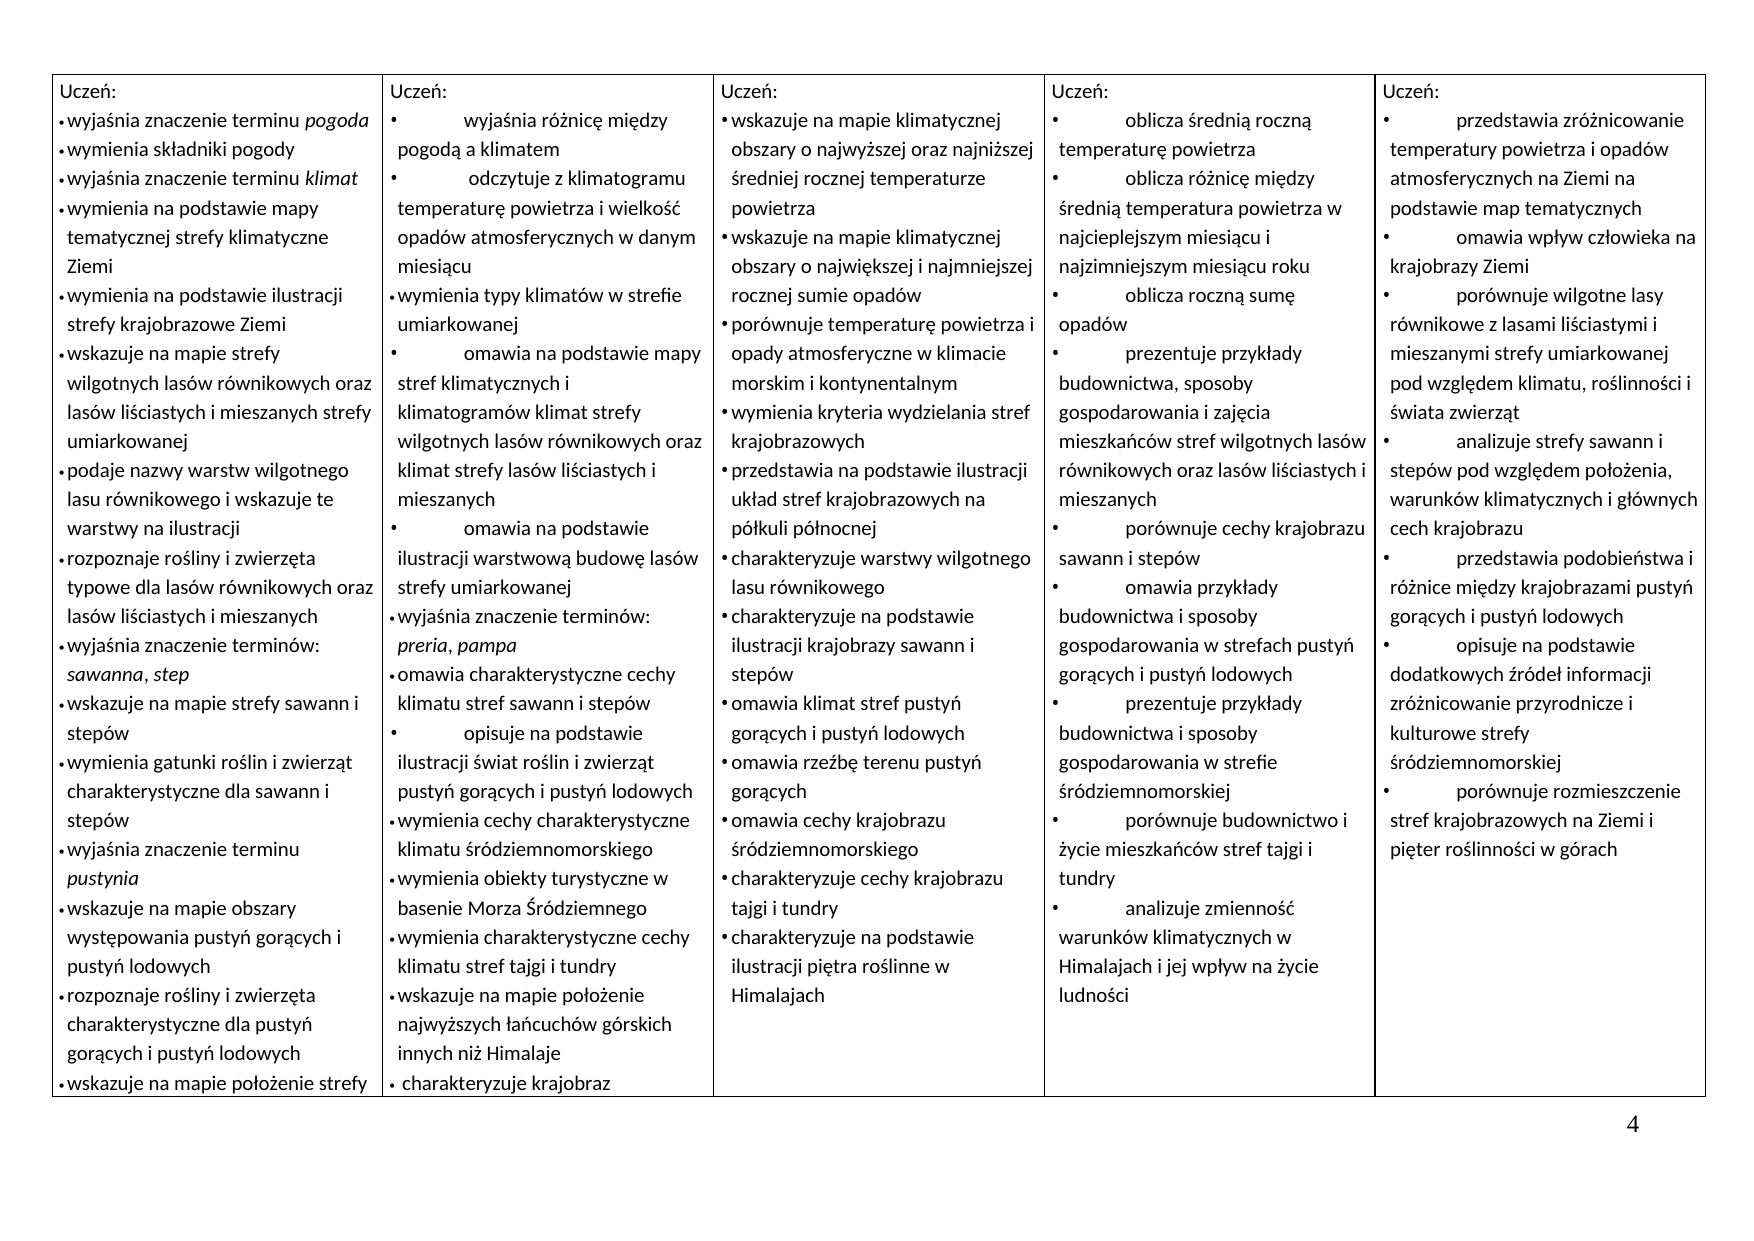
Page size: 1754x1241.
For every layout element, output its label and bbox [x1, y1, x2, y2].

table_cell [1376, 75, 1705, 1096]
table_cell [1045, 75, 1374, 1096]
table_cell [714, 75, 1044, 1096]
table_cell [383, 75, 713, 1096]
table_cell [53, 75, 382, 1096]
